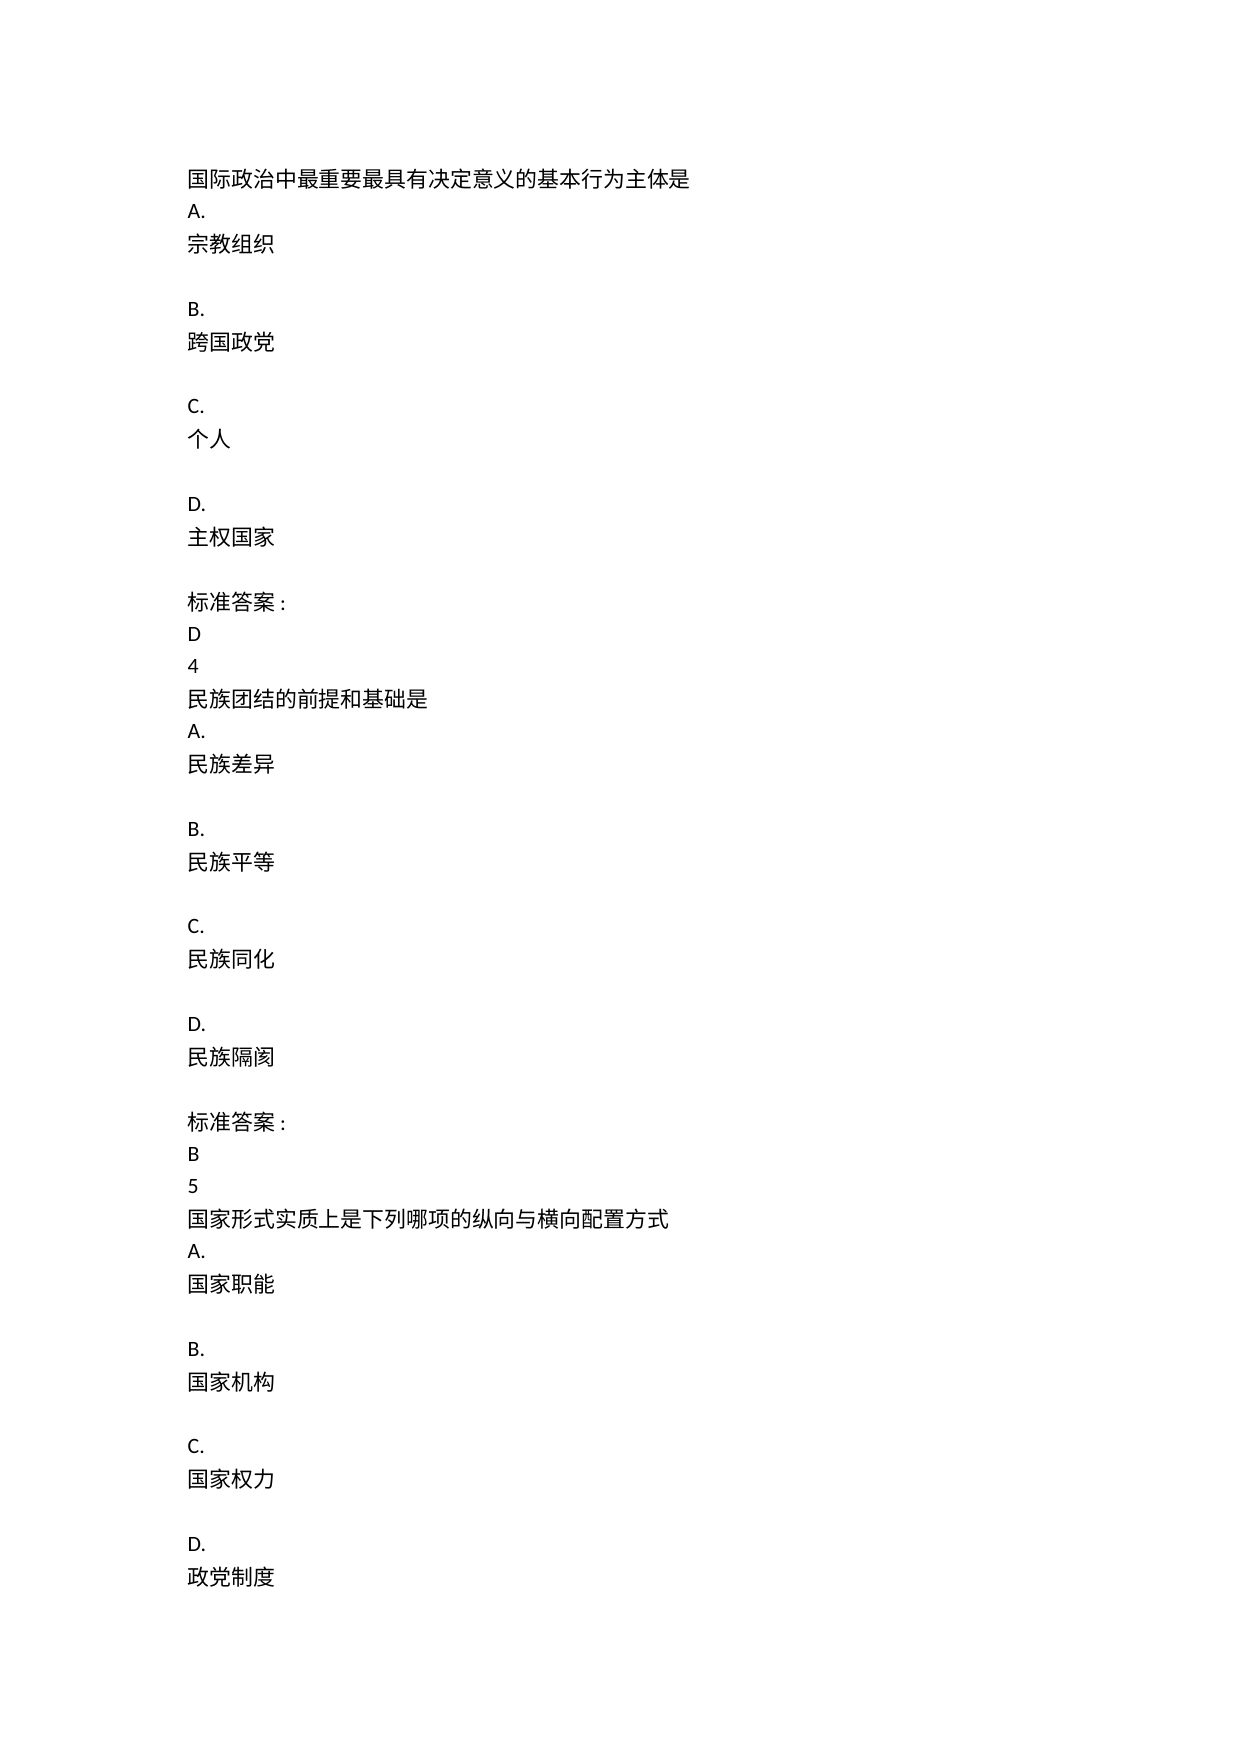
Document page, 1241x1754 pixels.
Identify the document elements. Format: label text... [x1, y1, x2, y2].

text 民族平等 [187, 844, 1053, 877]
text A. [187, 714, 1053, 747]
text D. [187, 1527, 1053, 1559]
text B [187, 1137, 1053, 1169]
text 民族团结的前提和基础是 [187, 682, 1053, 714]
text 国家形式实质上是下列哪项的纵向与横向配置方式 [187, 1202, 1053, 1234]
text 宗教组织 [187, 227, 1053, 259]
text 政党制度 [187, 1559, 1053, 1592]
text 跨国政党 [187, 324, 1053, 357]
text 标准答案 : [187, 584, 1053, 617]
text B. [187, 292, 1053, 324]
text 国家权力 [187, 1462, 1053, 1494]
text B. [187, 812, 1053, 844]
text 国家职能 [187, 1267, 1053, 1299]
text B. [187, 1332, 1053, 1364]
text 国际政治中最重要最具有决定意义的基本行为主体是 [187, 162, 1053, 194]
text C. [187, 1429, 1053, 1462]
text A. [187, 1234, 1053, 1267]
text 主权国家 [187, 519, 1053, 552]
text 5 [187, 1169, 1053, 1202]
text C. [187, 389, 1053, 422]
text A. [187, 194, 1053, 227]
text D. [187, 1007, 1053, 1039]
text 个人 [187, 422, 1053, 454]
text 国家机构 [187, 1364, 1053, 1397]
text 标准答案 : [187, 1104, 1053, 1137]
text 民族隔阂 [187, 1039, 1053, 1072]
text D. [187, 487, 1053, 519]
text 民族差异 [187, 747, 1053, 779]
text C. [187, 909, 1053, 942]
text D [187, 617, 1053, 649]
text 民族同化 [187, 942, 1053, 974]
text 4 [187, 649, 1053, 682]
